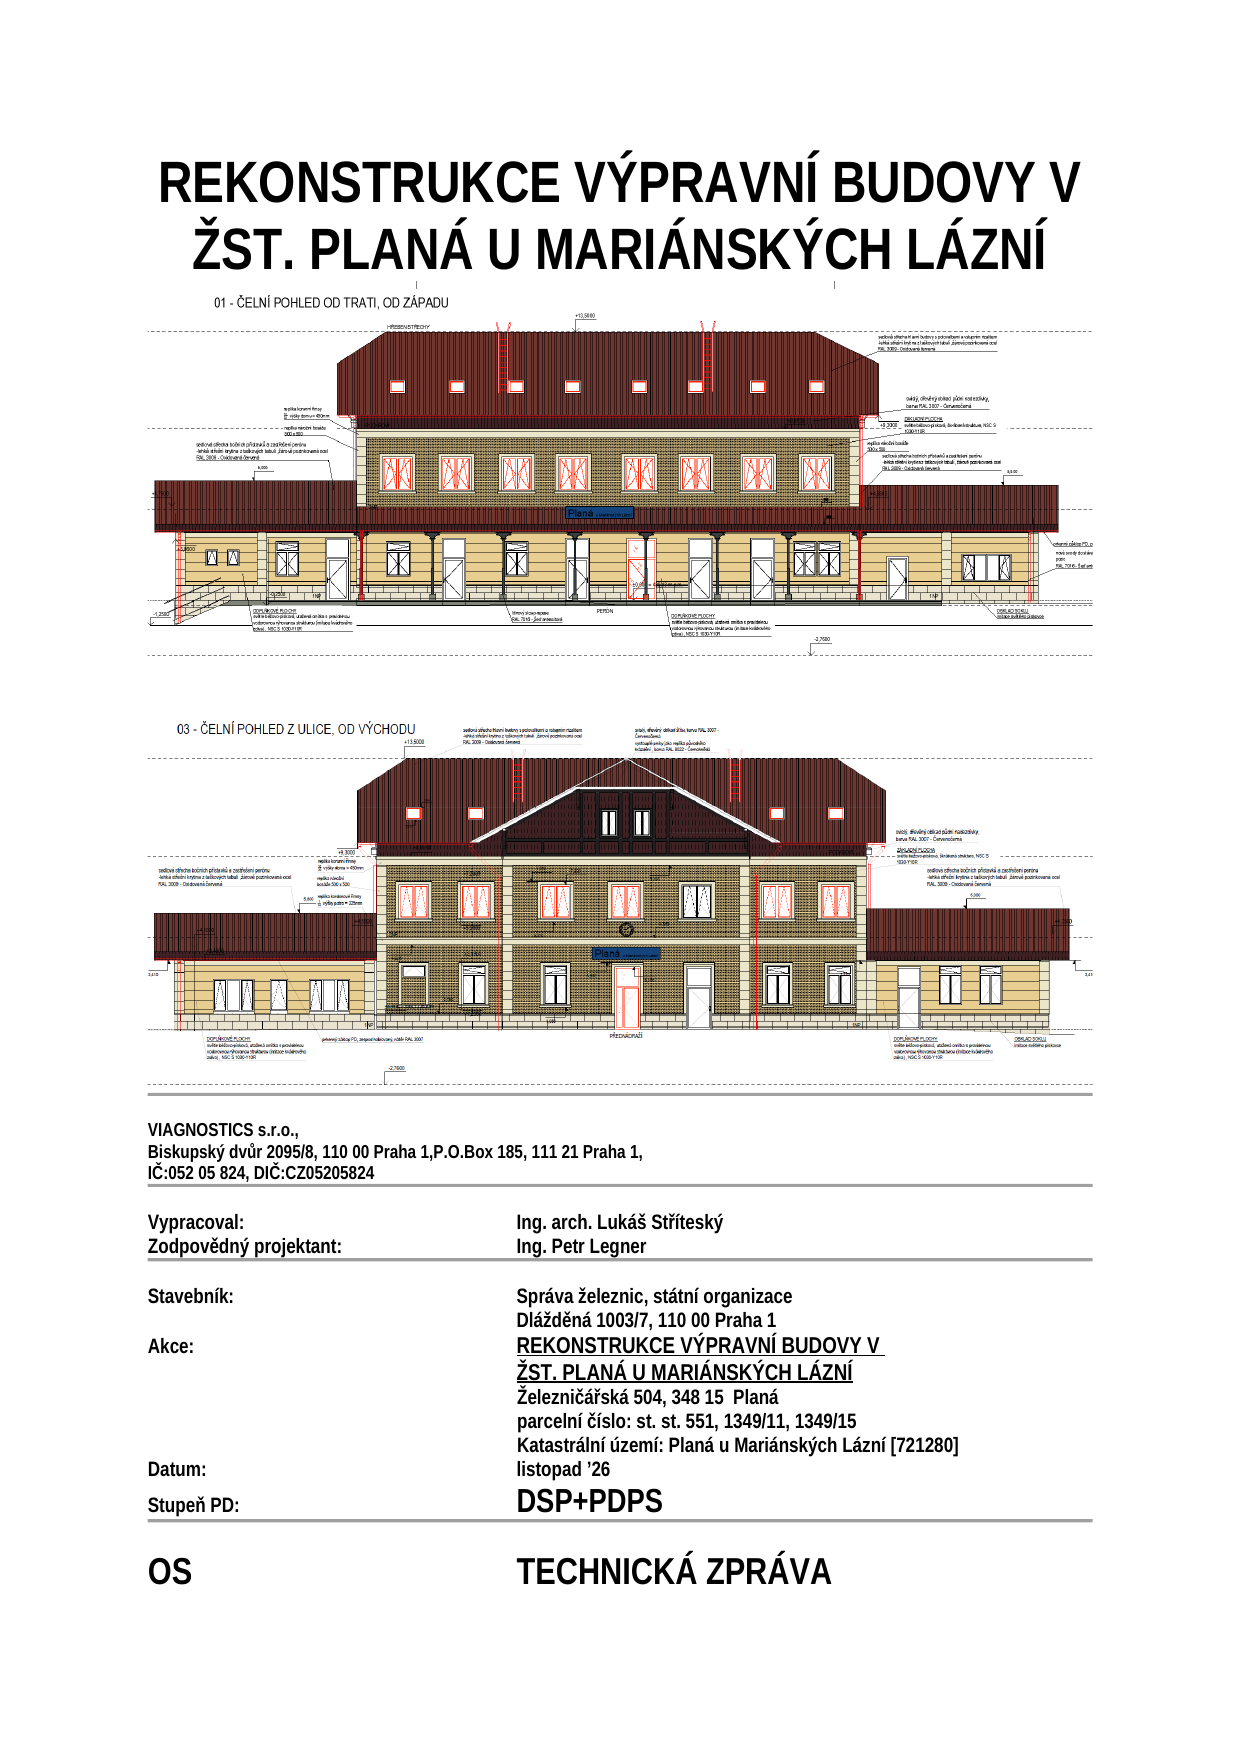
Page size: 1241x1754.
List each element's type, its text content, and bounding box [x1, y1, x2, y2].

text REKONSTRUKCE VÝPRAVNÍ BUDOVY V ŽST. PLANÁ U MARIÁNSKÝCH LÁZNÍ [148, 148, 1093, 281]
text Zodpovědný projektant: Ing. Petr Legner [148, 1234, 1093, 1258]
text Stupeň PD: DSP+PDPS [148, 1481, 1093, 1519]
text Železničářská 504, 348 15 Planá [516, 1385, 1093, 1409]
text IČ:052 05 824, DIČ:CZ05205824 [148, 1162, 1093, 1183]
text Dlážděná 1003/7, 110 00 Praha 1 [148, 1308, 1093, 1332]
text Stavebník: Správa železnic, státní organizace [148, 1284, 1093, 1308]
text Akce: REKONSTRUKCE VÝPRAVNÍ BUDOVY V [148, 1332, 1093, 1359]
text Katastrální území: Planá u Mariánských Lázní [721280] [516, 1433, 1093, 1457]
text Vypracoval: Ing. arch. Lukáš Stříteský [148, 1210, 1093, 1234]
text parcelní číslo: st. st. 551, 1349/11, 1349/15 [516, 1409, 1093, 1433]
text ŽST. PLANÁ U MARIÁNSKÝCH LÁZNÍ [516, 1359, 1093, 1385]
text Biskupský dvůr 2095/8, 110 00 Praha 1,P.O.Box 185, 111 21 Praha 1, [148, 1141, 1093, 1162]
text VIAGNOSTICS s.r.o., [148, 1119, 1093, 1141]
text Datum: červen ’20 [148, 1457, 1093, 1481]
picture [147, 281, 1093, 1092]
text OS TECHNICKÁ ZPRÁVA [148, 1549, 1093, 1592]
